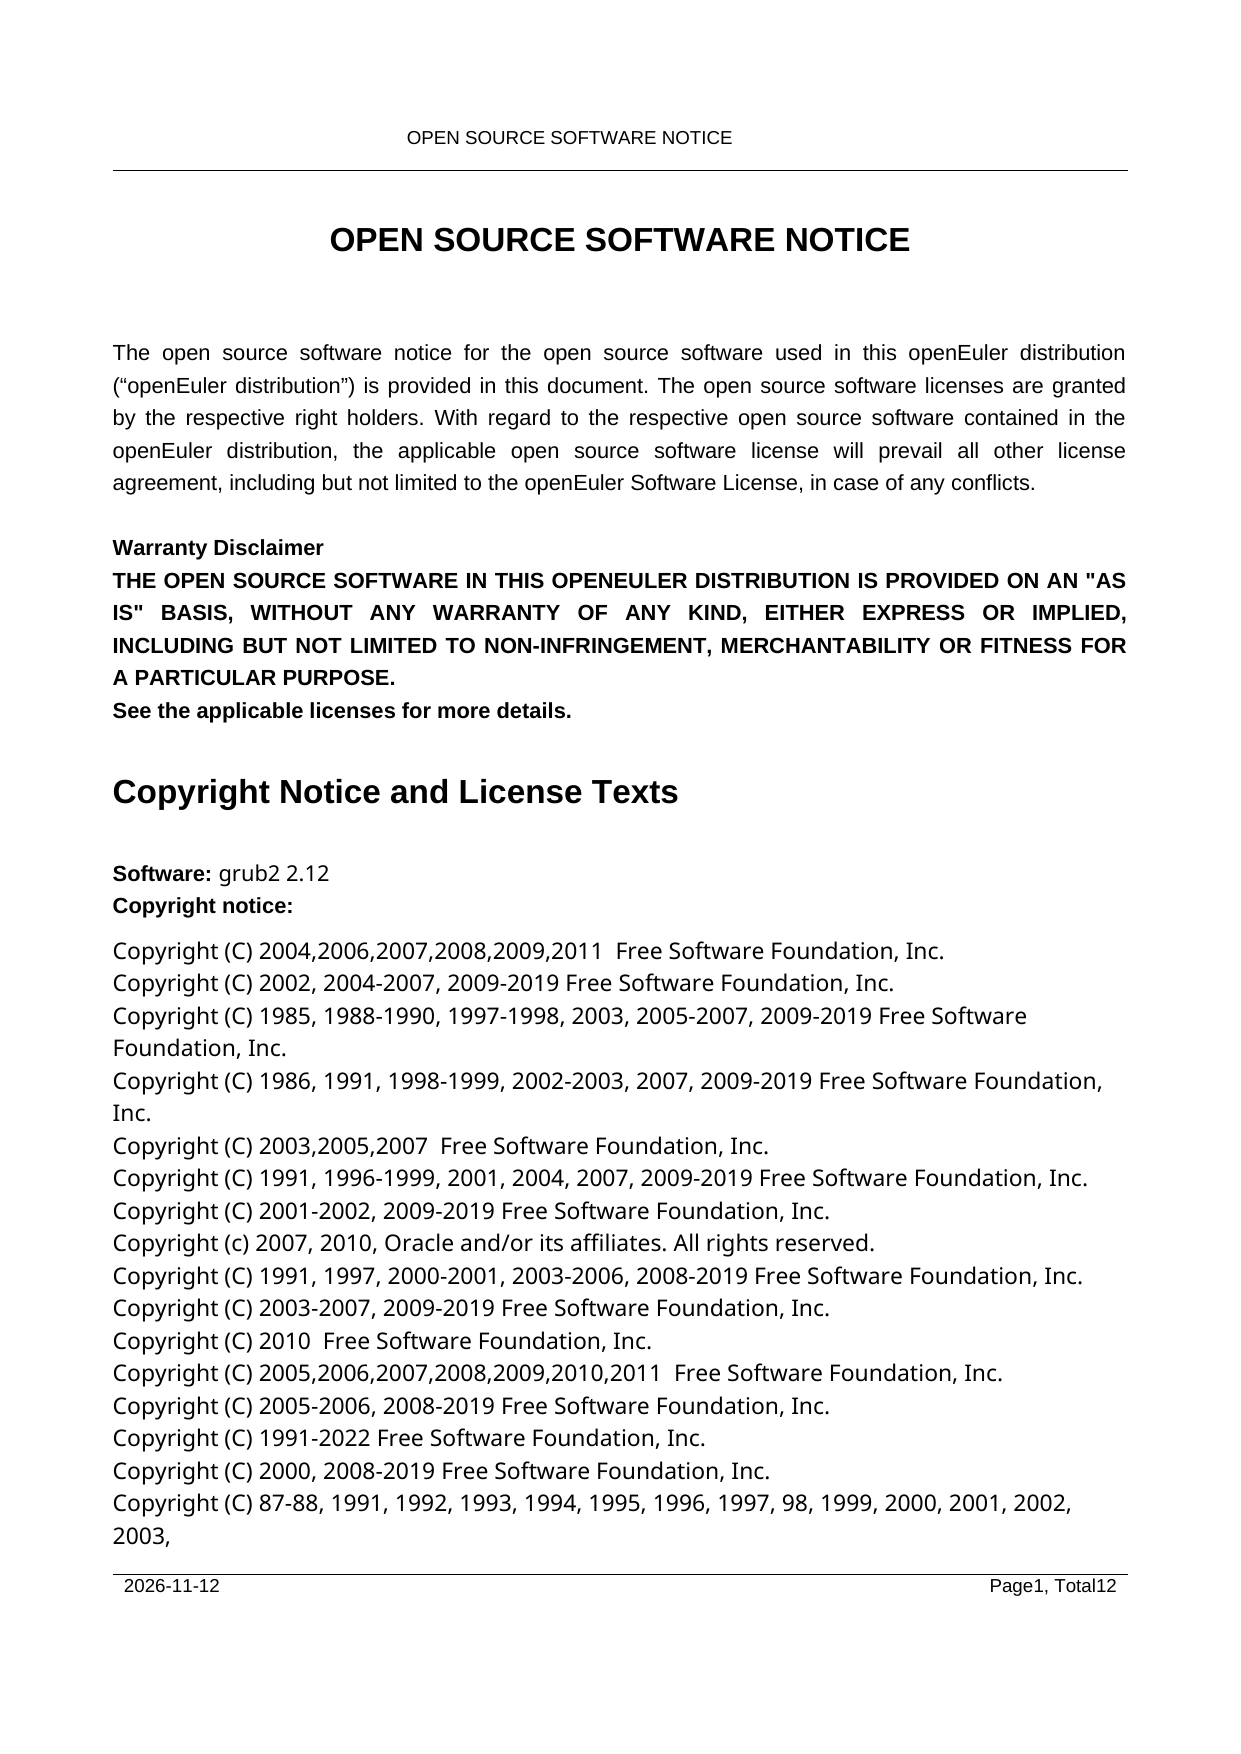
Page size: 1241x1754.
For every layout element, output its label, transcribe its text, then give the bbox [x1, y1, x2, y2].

title Software: grub2 2.12 [112, 856, 1128, 889]
text Copyright Notice and License Texts [112, 759, 1128, 824]
text Copyright notice: [112, 889, 1128, 921]
text Warranty Disclaimer [112, 531, 1128, 564]
text Copyright (C) 2004,2006,2007,2008,2009,2011 Free Software Foundation, Inc. Copyright (C) 2002, 2004-2007, 2009-2019 Free Software Foundation, Inc. Copyright (C) 1985, 1988-1990, 1997-1998, 2003, 2005-2007, 2009-2019 Free Software Foundation, Inc. Copyright (C) 1986, 1991, 1998-1999, 2002-2003, 2007, 2009-2019 Free Software Foundation, Inc. Copyright (C) 2003,2005,2007 Free Software Foundation, Inc. Copyright (C) 1991, 1996-1999, 2001, 2004, 2007, 2009-2019 Free Software Foundation, Inc. Copyright (C) 2001-2002, 2009-2019 Free Software Foundation, Inc. Copyright (c) 2007, 2010, Oracle and/or its affiliates. All rights reserved. Copyright (C) 1991, 1997, 2000-2001, 2003-2006, 2008-2019 Free Software Foundation, Inc. Copyright (C) 2003-2007, 2009-2019 Free Software Foundation, Inc. Copyright (C) 2010 Free Software Foundation, Inc. Copyright (C) 2005,2006,2007,2008,2009,2010,2011 Free Software Foundation, Inc. Copyright (C) 2005-2006, 2008-2019 Free Software Foundation, Inc. Copyright (C) 1991-2022 Free Software Foundation, Inc. Copyright (C) 2000, 2008-2019 Free Software Foundation, Inc. Copyright (C) 87-88, 1991, 1992, 1993, 1994, 1995, 1996, 1997, 98, 1999, 2000, 2001, 2002, 2003, [112, 934, 1128, 1551]
text The open source software notice for the open source software used in this openEuler distribution (“openEuler distribution”) is provided in this document. The open source software licenses are granted by the respective right holders. With regard to the respective open source software contained in the openEuler distribution, the applicable open source software license will prevail all other license agreement, including but not limited to the openEuler Software License, in case of any conflicts. [112, 336, 1128, 499]
text OPEN SOURCE SOFTWARE NOTICE [112, 206, 1128, 271]
text THE OPEN SOURCE SOFTWARE IN THIS OPENEULER DISTRIBUTION IS PROVIDED ON AN "AS IS" BASIS, WITHOUT ANY WARRANTY OF ANY KIND, EITHER EXPRESS OR IMPLIED, INCLUDING BUT NOT LIMITED TO NON-INFRINGEMENT, MERCHANTABILITY OR FITNESS FOR A PARTICULAR PURPOSE. See the applicable licenses for more details. [112, 564, 1128, 726]
